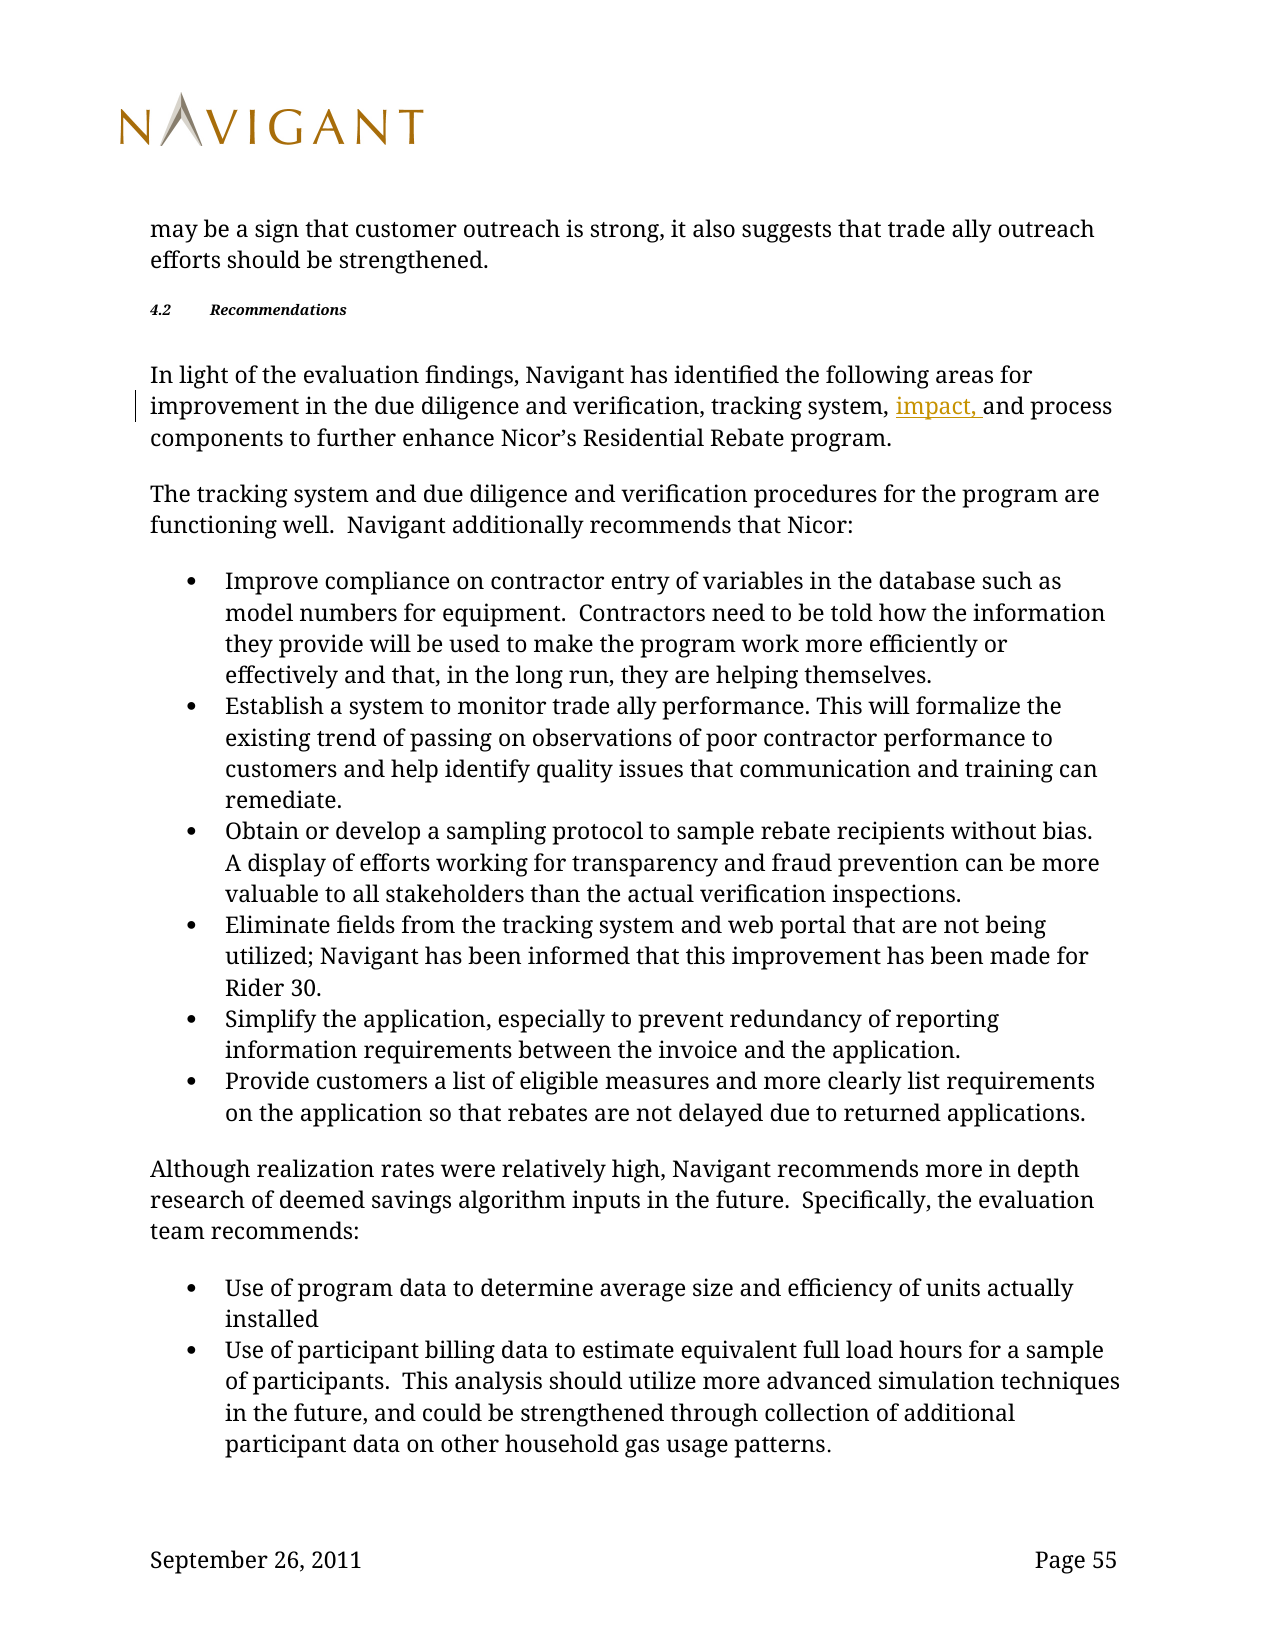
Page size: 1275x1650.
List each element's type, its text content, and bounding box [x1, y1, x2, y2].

list Establish a system to monitor trade ally performance. This will formalize the existing trend of passing on observations of poor contractor performance to customers and help identify quality issues that communication and training can remediate. [187, 690, 1125, 815]
list Eliminate fields from the tracking system and web portal that are not being utilized; Navigant has been informed that this improvement has been made for Rider 30. [187, 909, 1125, 1003]
text In light of the evaluation findings, Navigant has identified the following areas for improvement in the due diligence and verification, tracking system, and process components to further enhance Nicor’s Residential Rebate program. [150, 359, 1125, 453]
text The tracking system and due diligence and verification procedures for the program are functioning well. Navigant additionally recommends that Nicor: [150, 478, 1125, 540]
picture [120, 92, 424, 146]
list Provide customers a list of eligible measures and more clearly list requirements on the application so that rebates are not delayed due to returned applications. [187, 1065, 1125, 1128]
list Simplify the application, especially to prevent redundancy of reporting information requirements between the invoice and the application. [187, 1003, 1125, 1065]
list Use of participant billing data to estimate equivalent full load hours for a sample of participants. This analysis should utilize more advanced simulation techniques in the future, and could be strengthened through collection of additional participant data on other household gas usage patterns. [187, 1334, 1125, 1459]
list Obtain or develop a sampling protocol to sample rebate recipients without bias. A display of efforts working for transparency and fraud prevention can be more valuable to all stakeholders than the actual verification inspections. [187, 815, 1125, 909]
text Although realization rates were relatively high, Navigant recommends more in depth research of deemed savings algorithm inputs in the future. Specifically, the evaluation team recommends: [150, 1153, 1125, 1247]
subtitle Recommendations [150, 300, 1125, 334]
list Use of program data to determine average size and efficiency of units actually installed [187, 1272, 1125, 1334]
list Improve compliance on contractor entry of variables in the database such as model numbers for equipment. Contractors need to be told how the information they provide will be used to make the program work more efficiently or effectively and that, in the long run, they are helping themselves. [187, 565, 1125, 690]
